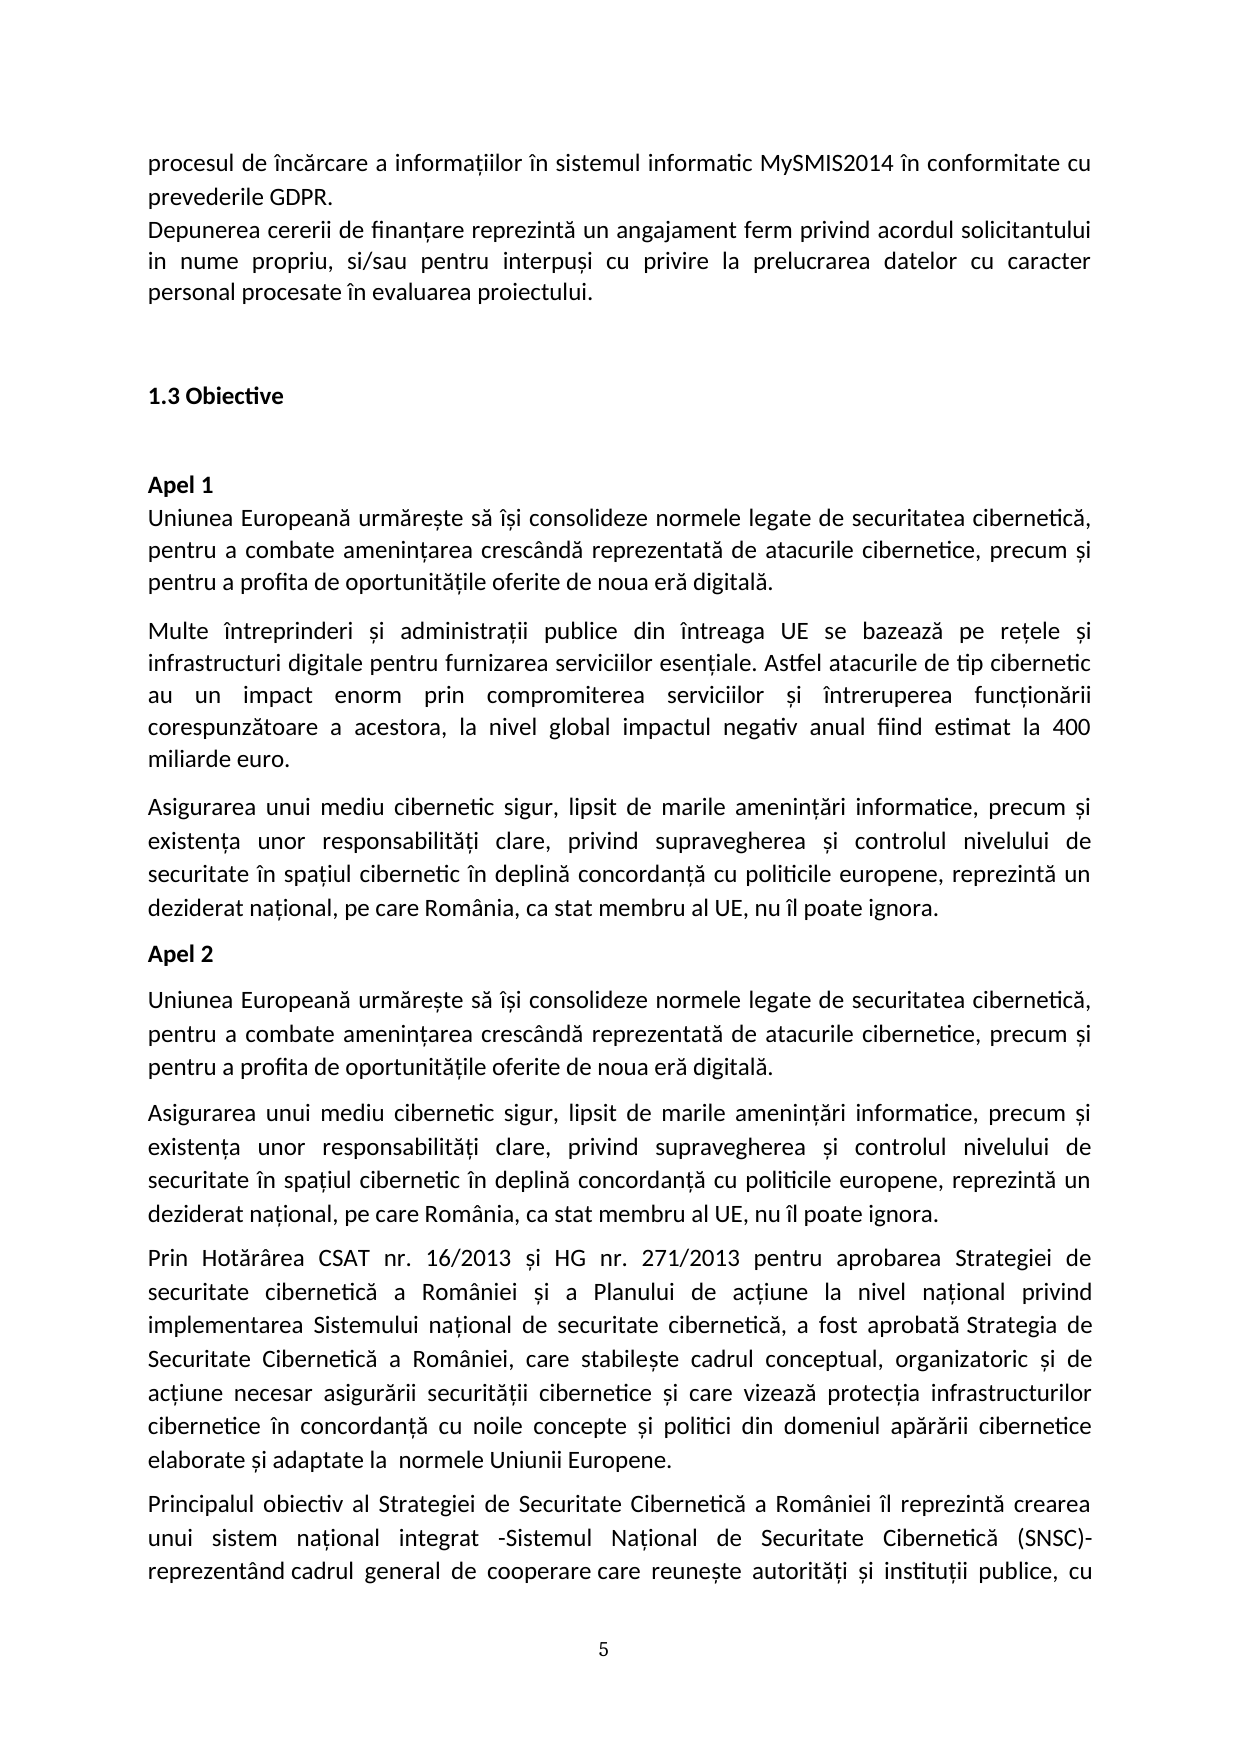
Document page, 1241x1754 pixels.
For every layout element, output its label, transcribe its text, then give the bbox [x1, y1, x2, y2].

text Apel 2 [148, 938, 1093, 969]
text Multe întreprinderi și administrații publice din întreaga UE se bazează pe rețele și infrastructuri digitale pentru furnizarea serviciilor esențiale. Astfel atacurile de tip cibernetic au un impact enorm prin compromiterea serviciilor și întreruperea funcționării corespunzătoare a acestora, la nivel global impactul negativ anual fiind estimat la 400 miliarde euro. [148, 615, 1093, 773]
text Uniunea Europeană urmărește să își consolideze normele legate de securitatea cibernetică, pentru a combate amenințarea crescândă reprezentată de atacurile cibernetice, precum și pentru a profita de oportunitățile oferite de noua eră digitală. [148, 984, 1093, 1082]
text Asigurarea unui mediu cibernetic sigur, lipsit de marile amenințări informatice, precum și existența unor responsabilități clare, privind supravegherea și controlul nivelului de securitate în spațiul cibernetic în deplină concordanță cu politicile europene, reprezintă un deziderat național, pe care România, ca stat membru al UE, nu îl poate ignora. [148, 792, 1093, 923]
text Apel 1 [148, 469, 1093, 499]
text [148, 148, 1093, 212]
text Uniunea Europeană urmărește să își consolideze normele legate de securitatea cibernetică, pentru a combate amenințarea crescândă reprezentată de atacurile cibernetice, precum și pentru a profita de oportunitățile oferite de noua eră digitală. [148, 502, 1093, 597]
text Asigurarea unui mediu cibernetic sigur, lipsit de marile amenințări informatice, precum și existența unor responsabilități clare, privind supravegherea și controlul nivelului de securitate în spațiul cibernetic în deplină concordanță cu politicile europene, reprezintă un deziderat național, pe care România, ca stat membru al UE, nu îl poate ignora. [148, 1097, 1093, 1228]
text Prin Hotărârea CSAT nr. 16/2013 şi HG nr. 271/2013 pentru aprobarea Strategiei de securitate cibernetică a României şi a Planului de acţiune la nivel naţional privind implementarea Sistemului naţional de securitate cibernetică, a fost aprobată Strategia de Securitate Cibernetică a României, care stabileşte cadrul conceptual, organizatoric şi de acţiune necesar asigurării securităţii cibernetice şi care vizează protecţia infrastructurilor cibernetice în concordanţă cu noile concepte şi politici din domeniul apărării cibernetice elaborate şi adaptate la normele Uniunii Europene. [148, 1242, 1093, 1474]
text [148, 1488, 1093, 1586]
text 1.3 Obiective [148, 380, 1093, 410]
text Depunerea cererii de finanțare reprezintă un angajament ferm privind acordul solicitantului in nume propriu, si/sau pentru interpuși cu privire la prelucrarea datelor cu caracter personal procesate în evaluarea proiectului. [148, 215, 1093, 306]
